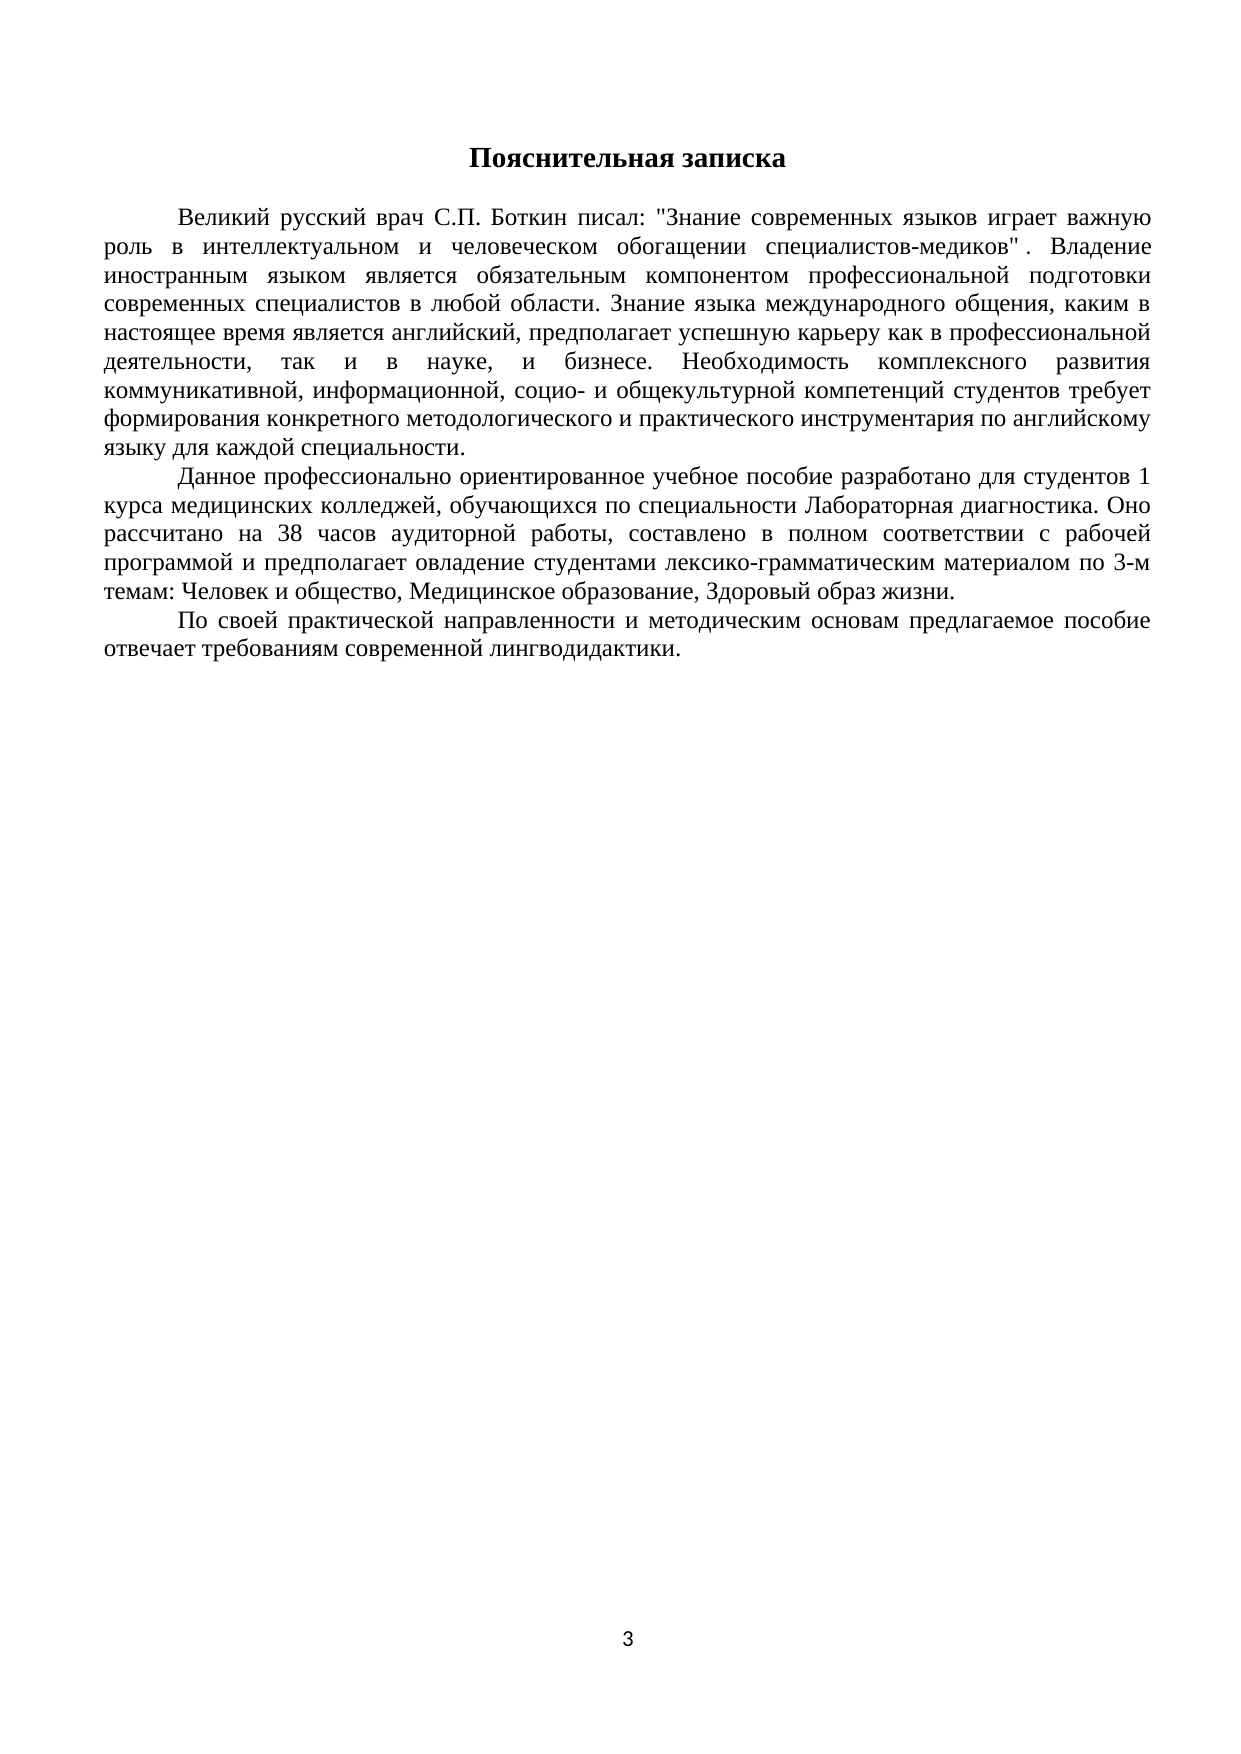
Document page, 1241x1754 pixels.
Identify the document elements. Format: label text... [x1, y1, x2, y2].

text Великий русский врач С.П. Боткин писал: "Знание современных языков играет важную роль в интеллектуальном и человеческом обогащении специалистов-медиков" . Владение иностранным языком является обязательным компонентом профессиональной подготовки современных специалистов в любой области. Знание языка международного общения, каким в настоящее время является английский, предполагает успешную карьеру как в профессиональной деятельности, так и в науке, и бизнесе. Необходимость комплексного развития коммуникативной, информационной, социо- и общекультурной компетенций студентов требует формирования конкретного методологического и практического инструментария по английскому языку для каждой специальности. [103, 202, 1152, 461]
text Пояснительная записка [103, 140, 1152, 173]
text По своей практической направленности и методическим основам предлагаемое пособие отвечает требованиям современной лингводидактики. [103, 605, 1152, 662]
text Данное профессионально ориентированное учебное пособие разработано для студентов 1 курса медицинских колледжей, обучающихся по специальности Лабораторная диагностика. Оно рассчитано на 38 часов аудиторной работы, составлено в полном соответствии с рабочей программой и предполагает овладение студентами лексико-грамматическим материалом по 3-м темам: Человек и общество, Медицинское образование, Здоровый образ жизни. [103, 461, 1152, 605]
